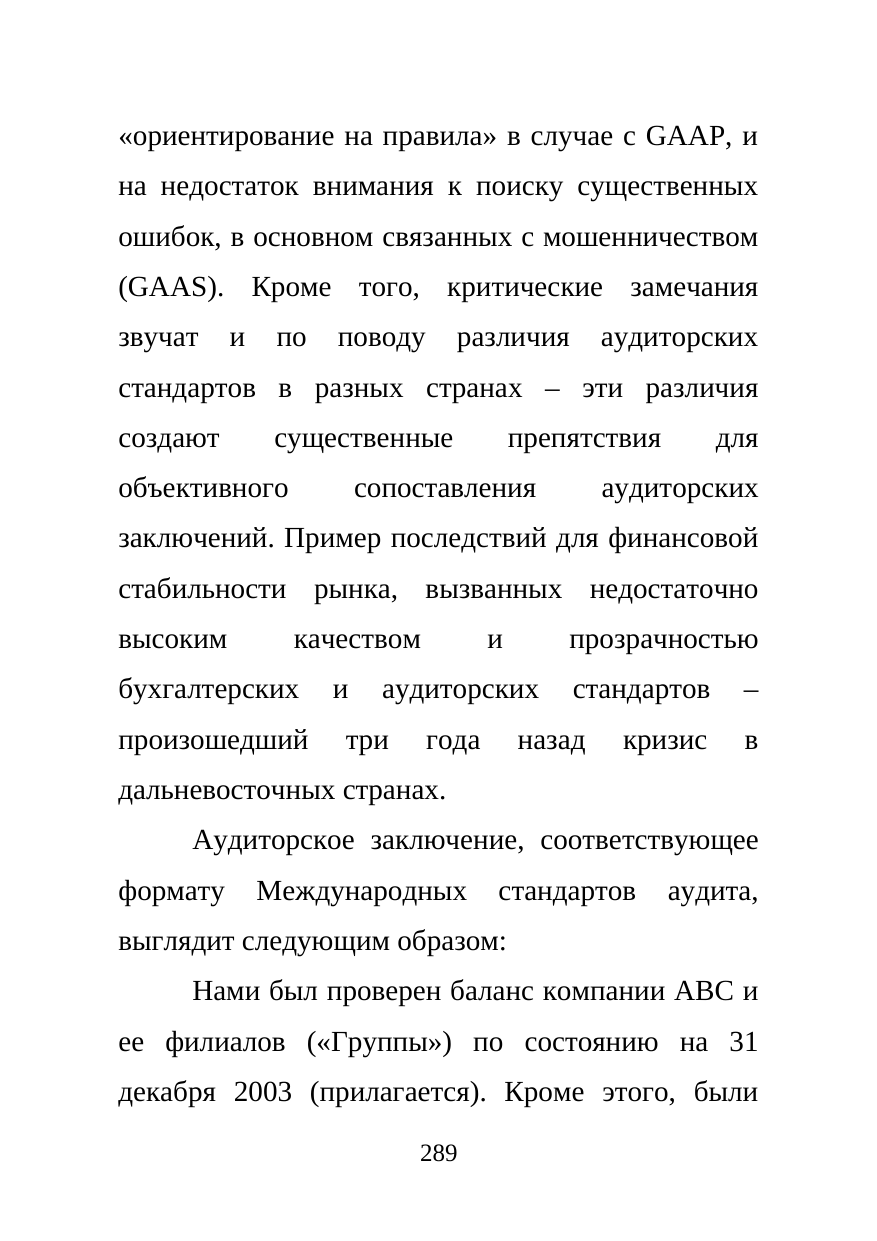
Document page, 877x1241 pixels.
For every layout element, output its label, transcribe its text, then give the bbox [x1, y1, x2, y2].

text Аудиторское заключение, соответствующее формату Международных стандартов аудита, выглядит следующим образом: [118, 822, 759, 957]
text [118, 973, 759, 1108]
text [118, 118, 759, 806]
